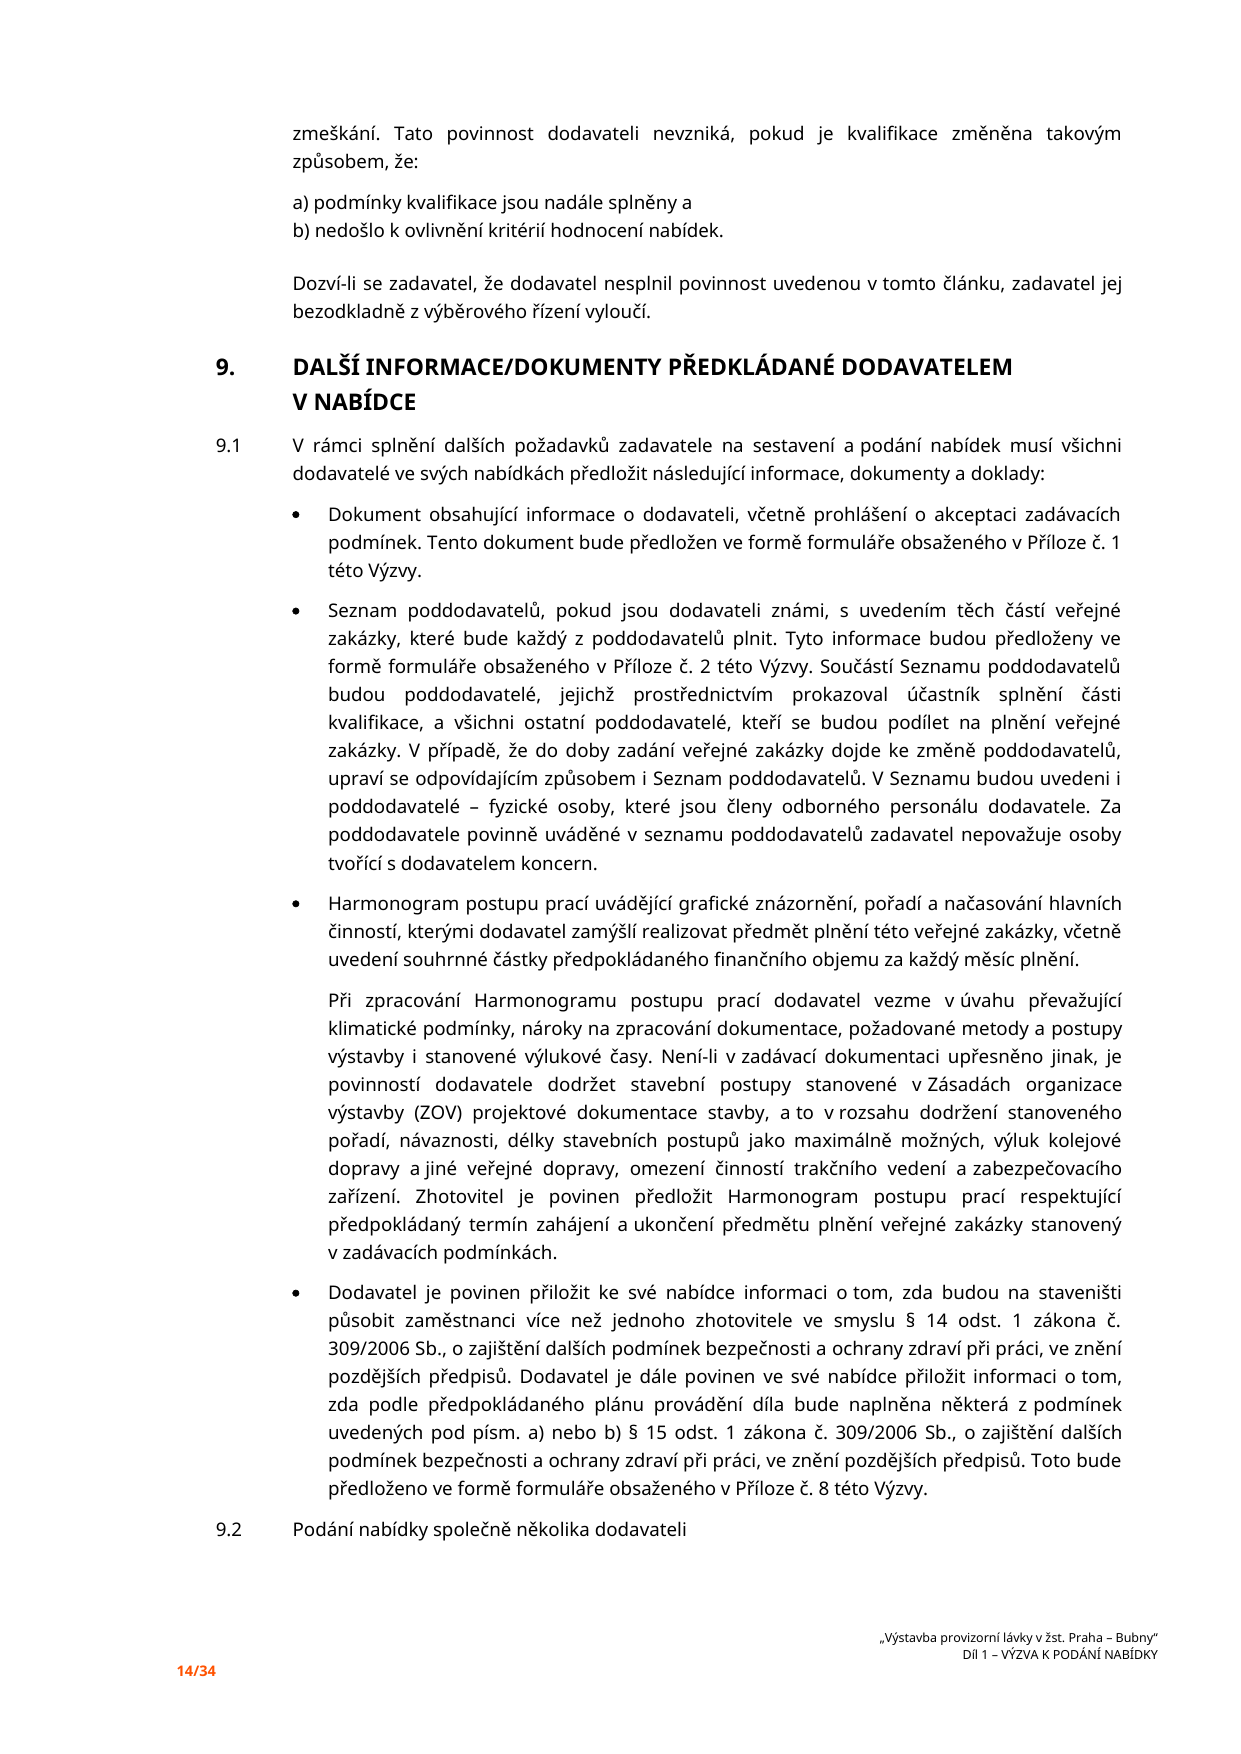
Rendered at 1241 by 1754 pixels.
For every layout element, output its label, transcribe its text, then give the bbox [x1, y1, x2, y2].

text Dodavatel je povinen přiložit ke své nabídce informaci o tom, zda budou na staveništi působit zaměstnanci více než jednoho zhotovitele ve smyslu § 14 odst. 1 zákona č. 309/2006 Sb., o zajištění dalších podmínek bezpečnosti a ochrany zdraví při práci, ve znění pozdějších předpisů. Dodavatel je dále povinen ve své nabídce přiložit informaci o tom, zda podle předpokládaného plánu provádění díla bude naplněna některá z podmínek uvedených pod písm. a) nebo b) § 15 odst. 1 zákona č. 309/2006 Sb., o zajištění dalších podmínek bezpečnosti a ochrany zdraví při práci, ve znění pozdějších předpisů. Toto bude předloženo ve formě formuláře obsaženého v Příloze č. 8 této Výzvy. [292, 1279, 1122, 1501]
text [292, 121, 1122, 174]
text Dokument obsahující informace o dodavateli, včetně prohlášení o akceptaci zadávacích podmínek. Tento dokument bude předložen ve formě formuláře obsaženého v Příloze č. 1 této Výzvy. [292, 501, 1122, 583]
text Dozví-li se zadavatel, že dodavatel nesplnil povinnost uvedenou v tomto článku, zadavatel jej bezodkladně z výběrového řízení vyloučí. [292, 270, 1122, 324]
text Podání nabídky společně několika dodavateli [216, 1516, 1122, 1542]
text V rámci splnění dalších požadavků zadavatele na sestavení a podání nabídek musí všichni dodavatelé ve svých nabídkách předložit následující informace, dokumenty a doklady: [216, 432, 1122, 486]
text DALŠÍ INFORMACE/DOKUMENTY PŘEDKLÁDANÉ DODAVATELEM V NABÍDCE [216, 351, 1122, 417]
text Harmonogram postupu prací uvádějící grafické znázornění, pořadí a načasování hlavních činností, kterými dodavatel zamýšlí realizovat předmět plnění této veřejné zakázky, včetně uvedení souhrnné částky předpokládaného finančního objemu za každý měsíc plnění. [292, 890, 1122, 972]
text a) podmínky kvalifikace jsou nadále splněny a [292, 189, 1122, 215]
text b) nedošlo k ovlivnění kritérií hodnocení nabídek. [292, 217, 1122, 243]
list Při zpracování Harmonogramu postupu prací dodavatel vezme v úvahu převažující klimatické podmínky, nároky na zpracování dokumentace, požadované metody a postupy výstavby i stanovené výlukové časy. Není-li v zadávací dokumentaci upřesněno jinak, je povinností dodavatele dodržet stavební postupy stanovené v Zásadách organizace výstavby (ZOV) projektové dokumentace stavby, a to v rozsahu dodržení stanoveného pořadí, návaznosti, délky stavebních postupů jako maximálně možných, výluk kolejové dopravy a jiné veřejné dopravy, omezení činností trakčního vedení a zabezpečovacího zařízení. Zhotovitel je povinen předložit Harmonogram postupu prací respektující předpokládaný termín zahájení a ukončení předmětu plnění veřejné zakázky stanovený v zadávacích podmínkách. [328, 987, 1122, 1264]
text Seznam poddodavatelů, pokud jsou dodavateli známi, s uvedením těch částí veřejné zakázky, které bude každý z poddodavatelů plnit. Tyto informace budou předloženy ve formě formuláře obsaženého v Příloze č. 2 této Výzvy. Součástí Seznamu poddodavatelů budou poddodavatelé, jejichž prostřednictvím prokazoval účastník splnění části kvalifikace, a všichni ostatní poddodavatelé, kteří se budou podílet na plnění veřejné zakázky. V případě, že do doby zadání veřejné zakázky dojde ke změně poddodavatelů, upraví se odpovídajícím způsobem i Seznam poddodavatelů. V Seznamu budou uvedeni i poddodavatelé – fyzické osoby, které jsou členy odborného personálu dodavatele. Za poddodavatele povinně uváděné v seznamu poddodavatelů zadavatel nepovažuje osoby tvořící s dodavatelem koncern. [292, 598, 1122, 875]
